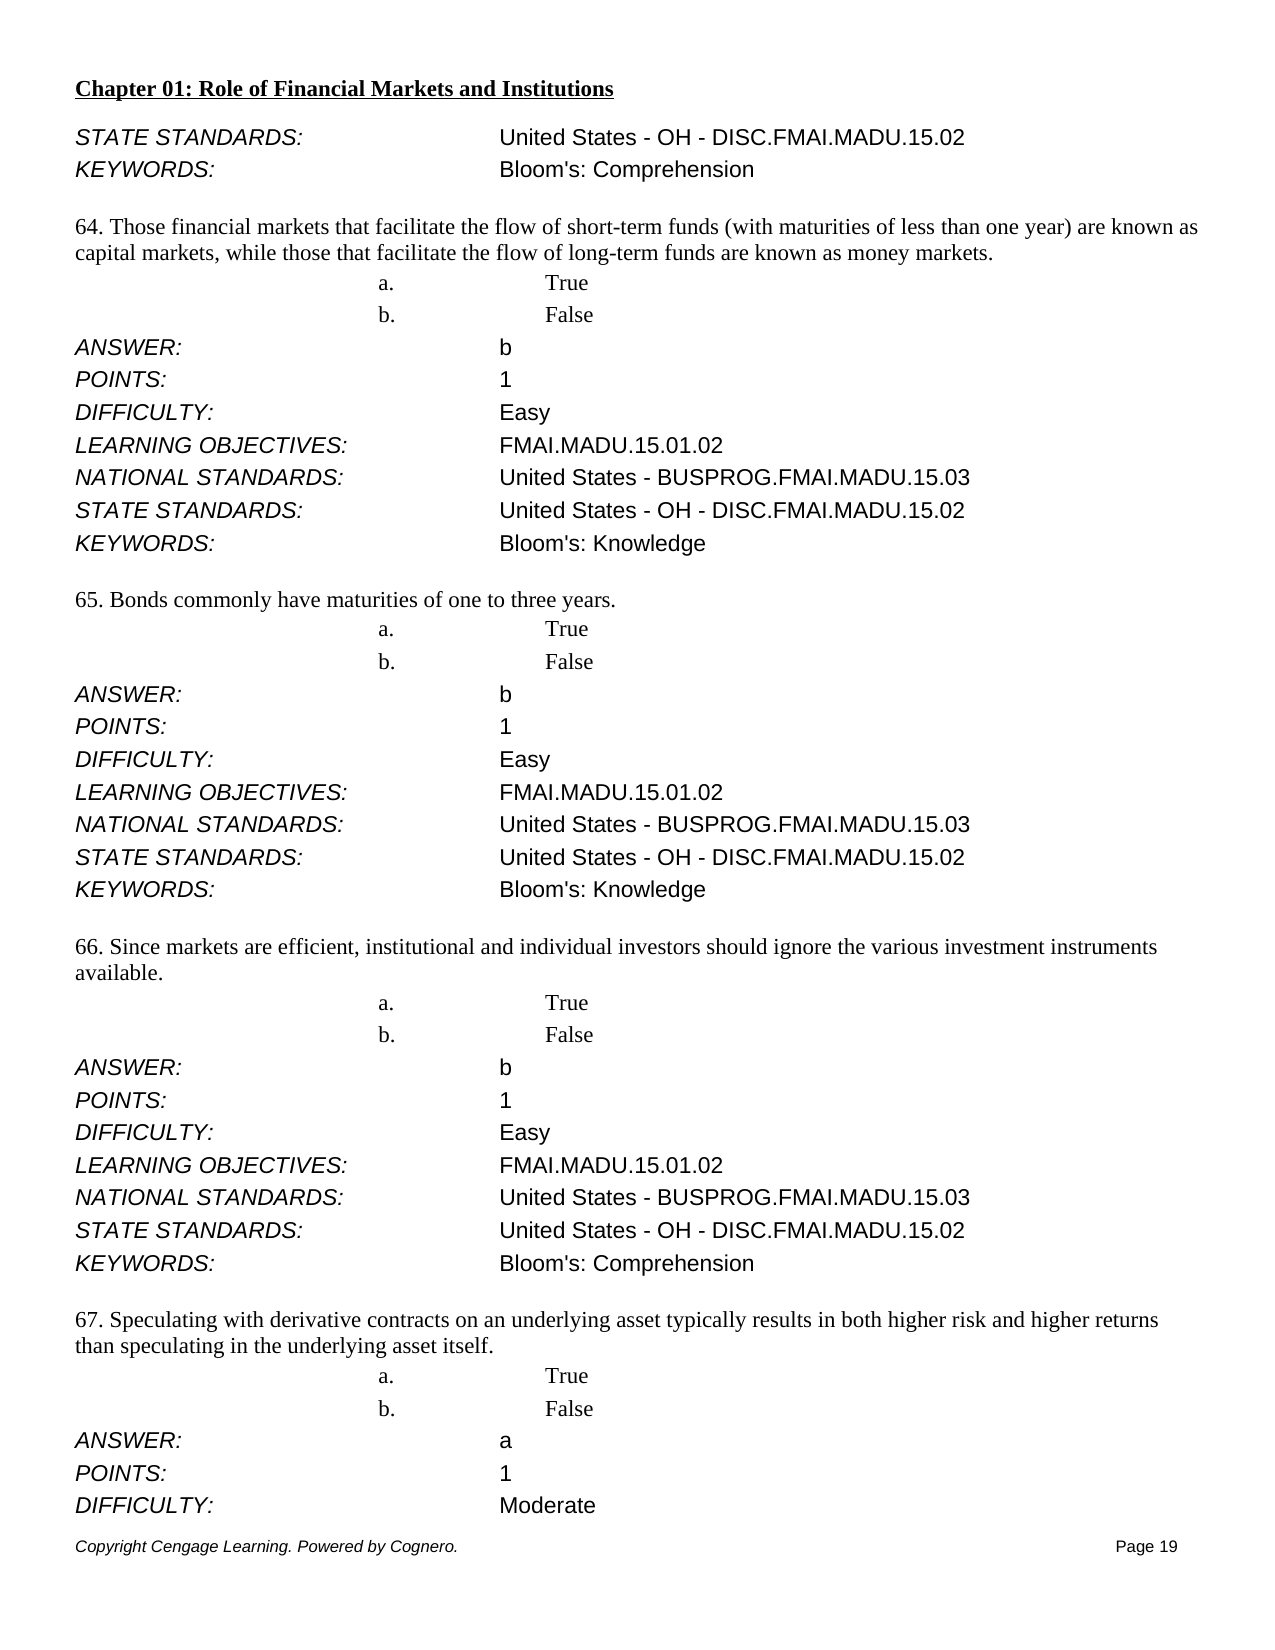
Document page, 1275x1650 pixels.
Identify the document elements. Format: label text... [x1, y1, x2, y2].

table_header 65. ​Bonds commonly have maturities of one to three years. [75, 586, 1200, 906]
table_header 64. ​Those financial markets that facilitate the flow of short-term funds (with maturities of less than one year) are known as capital markets, while those that facilitate the flow of long-term funds are known as money markets. [75, 213, 1200, 559]
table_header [75, 121, 1200, 186]
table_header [75, 1306, 1200, 1522]
table_header 66. ​Since markets are efficient, institutional and individual investors should ignore the various investment instruments available. [75, 933, 1200, 1279]
